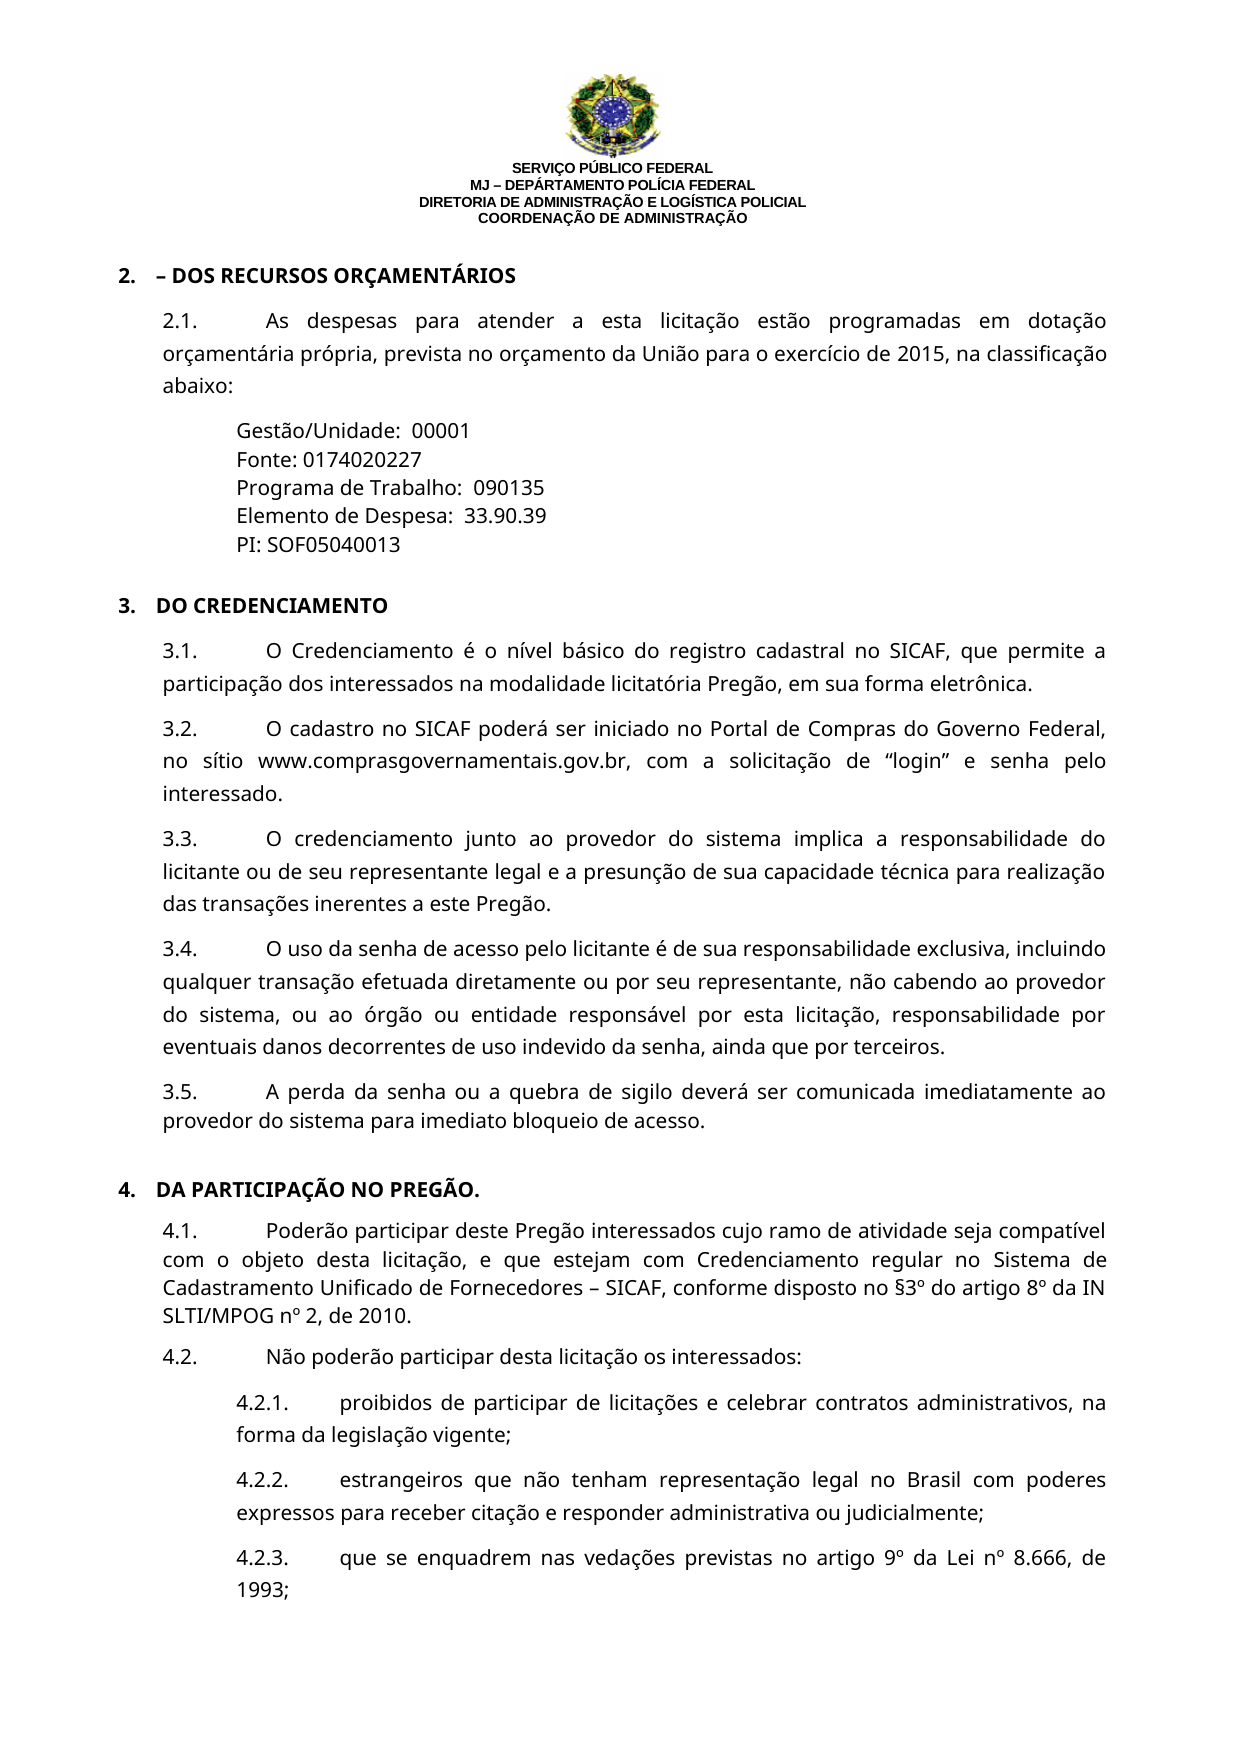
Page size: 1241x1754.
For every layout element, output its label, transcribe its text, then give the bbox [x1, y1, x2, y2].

text Elemento de Despesa: 33.90.39 [236, 502, 1107, 530]
list Poderão participar deste Pregão interessados cujo ramo de atividade seja compatível com o objeto desta licitação, e que estejam com Credenciamento regular no Sistema de Cadastramento Unificado de Fornecedores – SICAF, conforme disposto no §3º do artigo 8º da IN SLTI/MPOG nº 2, de 2010. [162, 1216, 1107, 1330]
list estrangeiros que não tenham representação legal no Brasil com poderes expressos para receber citação e responder administrativa ou judicialmente; [236, 1465, 1107, 1526]
list As despesas para atender a esta licitação estão programadas em dotação orçamentária própria, prevista no orçamento da União para o exercício de 2015, na classificação abaixo: [162, 306, 1107, 400]
text Gestão/Unidade: 00001 [236, 416, 1107, 445]
list DA PARTICIPAÇÃO NO PREGÃO. [118, 1175, 1109, 1204]
list O credenciamento junto ao provedor do sistema implica a responsabilidade do licitante ou de seu representante legal e a presunção de sua capacidade técnica para realização das transações inerentes a este Pregão. [162, 824, 1107, 918]
list O uso da senha de acesso pelo licitante é de sua responsabilidade exclusiva, incluindo qualquer transação efetuada diretamente ou por seu representante, não cabendo ao provedor do sistema, ou ao órgão ou entidade responsável por esta licitação, responsabilidade por eventuais danos decorrentes de uso indevido da senha, ainda que por terceiros. [162, 934, 1107, 1061]
list O Credenciamento é o nível básico do registro cadastral no SICAF, que permite a participação dos interessados na modalidade licitatória Pregão, em sua forma eletrônica. [162, 636, 1107, 697]
list Não poderão participar desta licitação os interessados: [162, 1342, 1107, 1371]
list O cadastro no SICAF poderá ser iniciado no Portal de Compras do Governo Federal, no sítio www.comprasgovernamentais.gov.br, com a solicitação de “login” e senha pelo interessado. [162, 714, 1107, 808]
text PI: SOF05040013 [236, 530, 1107, 558]
list DO CREDENCIAMENTO [118, 591, 1109, 619]
list A perda da senha ou a quebra de sigilo deverá ser comunicada imediatamente ao provedor do sistema para imediato bloqueio de acesso. [162, 1077, 1107, 1134]
list que se enquadrem nas vedações previstas no artigo 9º da Lei nº 8.666, de 1993; [236, 1543, 1107, 1604]
list proibidos de participar de licitações e celebrar contratos administrativos, na forma da legislação vigente; [236, 1388, 1107, 1449]
text Programa de Trabalho: 090135 [236, 473, 1107, 502]
text Fonte: 0174020227 [236, 445, 1107, 473]
list – DOS RECURSOS ORÇAMENTÁRIOS [118, 261, 1107, 289]
